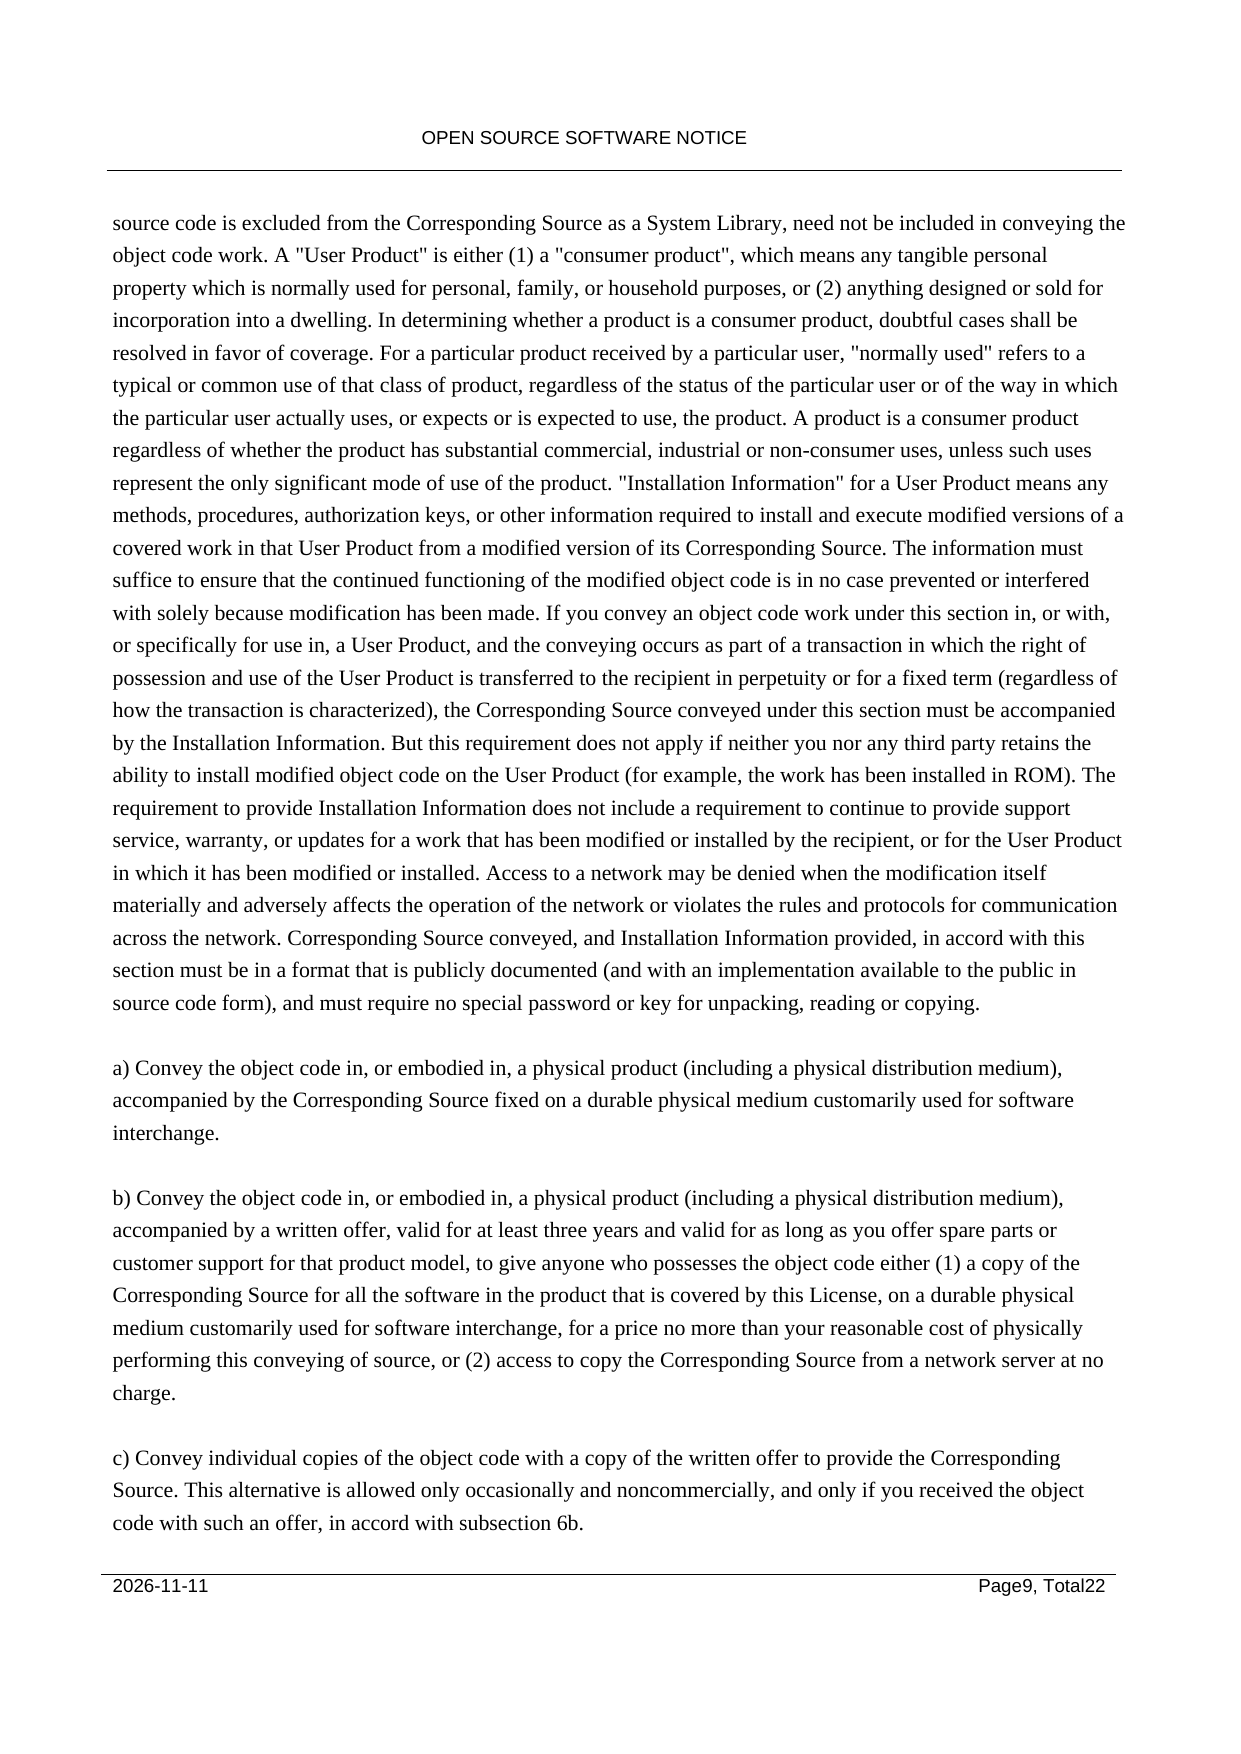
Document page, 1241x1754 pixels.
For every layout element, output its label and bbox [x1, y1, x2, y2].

text [112, 206, 1128, 1539]
